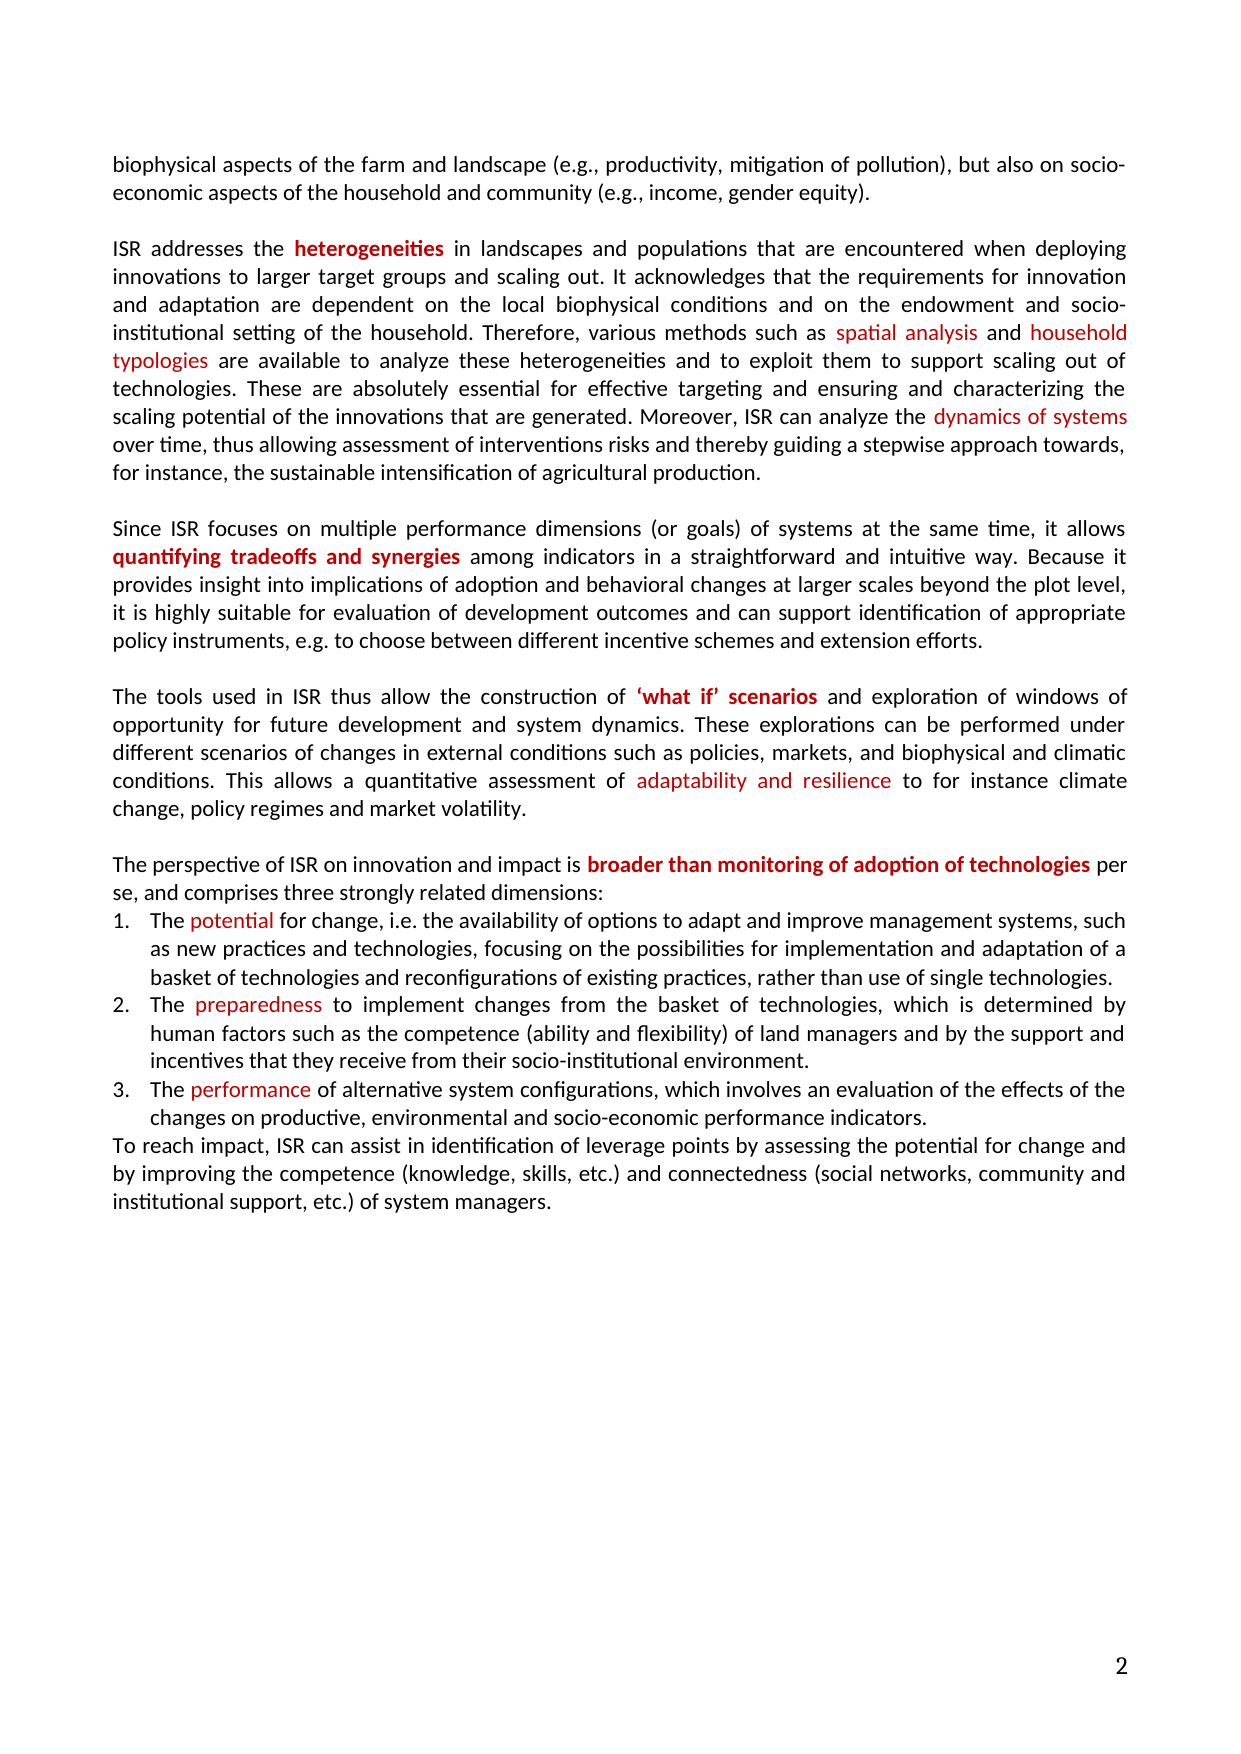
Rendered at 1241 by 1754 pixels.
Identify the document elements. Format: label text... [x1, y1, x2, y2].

list The potential for change, i.e. the availability of options to adapt and improve management systems, such as new practices and technologies, focusing on the possibilities for implementation and adaptation of a basket of technologies and reconfigurations of existing practices, rather than use of single technologies. [112, 907, 1128, 991]
text The perspective of ISR on innovation and impact is broader than monitoring of adoption of technologies per se, and comprises three strongly related dimensions: [112, 851, 1128, 907]
text The tools used in ISR thus allow the construction of ‘what if’ scenarios and exploration of windows of opportunity for future development and system dynamics. These explorations can be performed under different scenarios of changes in external conditions such as policies, markets, and biophysical and climatic conditions. This allows a quantitative assessment of adaptability and resilience to for instance climate change, policy regimes and market volatility. [112, 682, 1128, 822]
list The preparedness to implement changes from the basket of technologies, which is determined by human factors such as the competence (ability and flexibility) of land managers and by the support and incentives that they receive from their socio-institutional environment. [112, 991, 1128, 1075]
text ISR addresses the heterogeneities in landscapes and populations that are encountered when deploying innovations to larger target groups and scaling out. It acknowledges that the requirements for innovation and adaptation are dependent on the local biophysical conditions and on the endowment and socio-institutional setting of the household. Therefore, various methods such as spatial analysis and household typologies are available to analyze these heterogeneities and to exploit them to support scaling out of technologies. These are absolutely essential for effective targeting and ensuring and characterizing the scaling potential of the innovations that are generated. Moreover, ISR can analyze the dynamics of systems over time, thus allowing assessment of interventions risks and thereby guiding a stepwise approach towards, for instance, the sustainable intensification of agricultural production. [112, 234, 1128, 486]
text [112, 150, 1128, 206]
text Since ISR focuses on multiple performance dimensions (or goals) of systems at the same time, it allows quantifying tradeoffs and synergies among indicators in a straightforward and intuitive way. Because it provides insight into implications of adoption and behavioral changes at larger scales beyond the plot level, it is highly suitable for evaluation of development outcomes and can support identification of appropriate policy instruments, e.g. to choose between different incentive schemes and extension efforts. [112, 514, 1128, 654]
text To reach impact, ISR can assist in identification of leverage points by assessing the potential for change and by improving the competence (knowledge, skills, etc.) and connectedness (social networks, community and institutional support, etc.) of system managers. [112, 1131, 1128, 1215]
list The performance of alternative system configurations, which involves an evaluation of the effects of the changes on productive, environmental and socio-economic performance indicators. [112, 1075, 1128, 1131]
